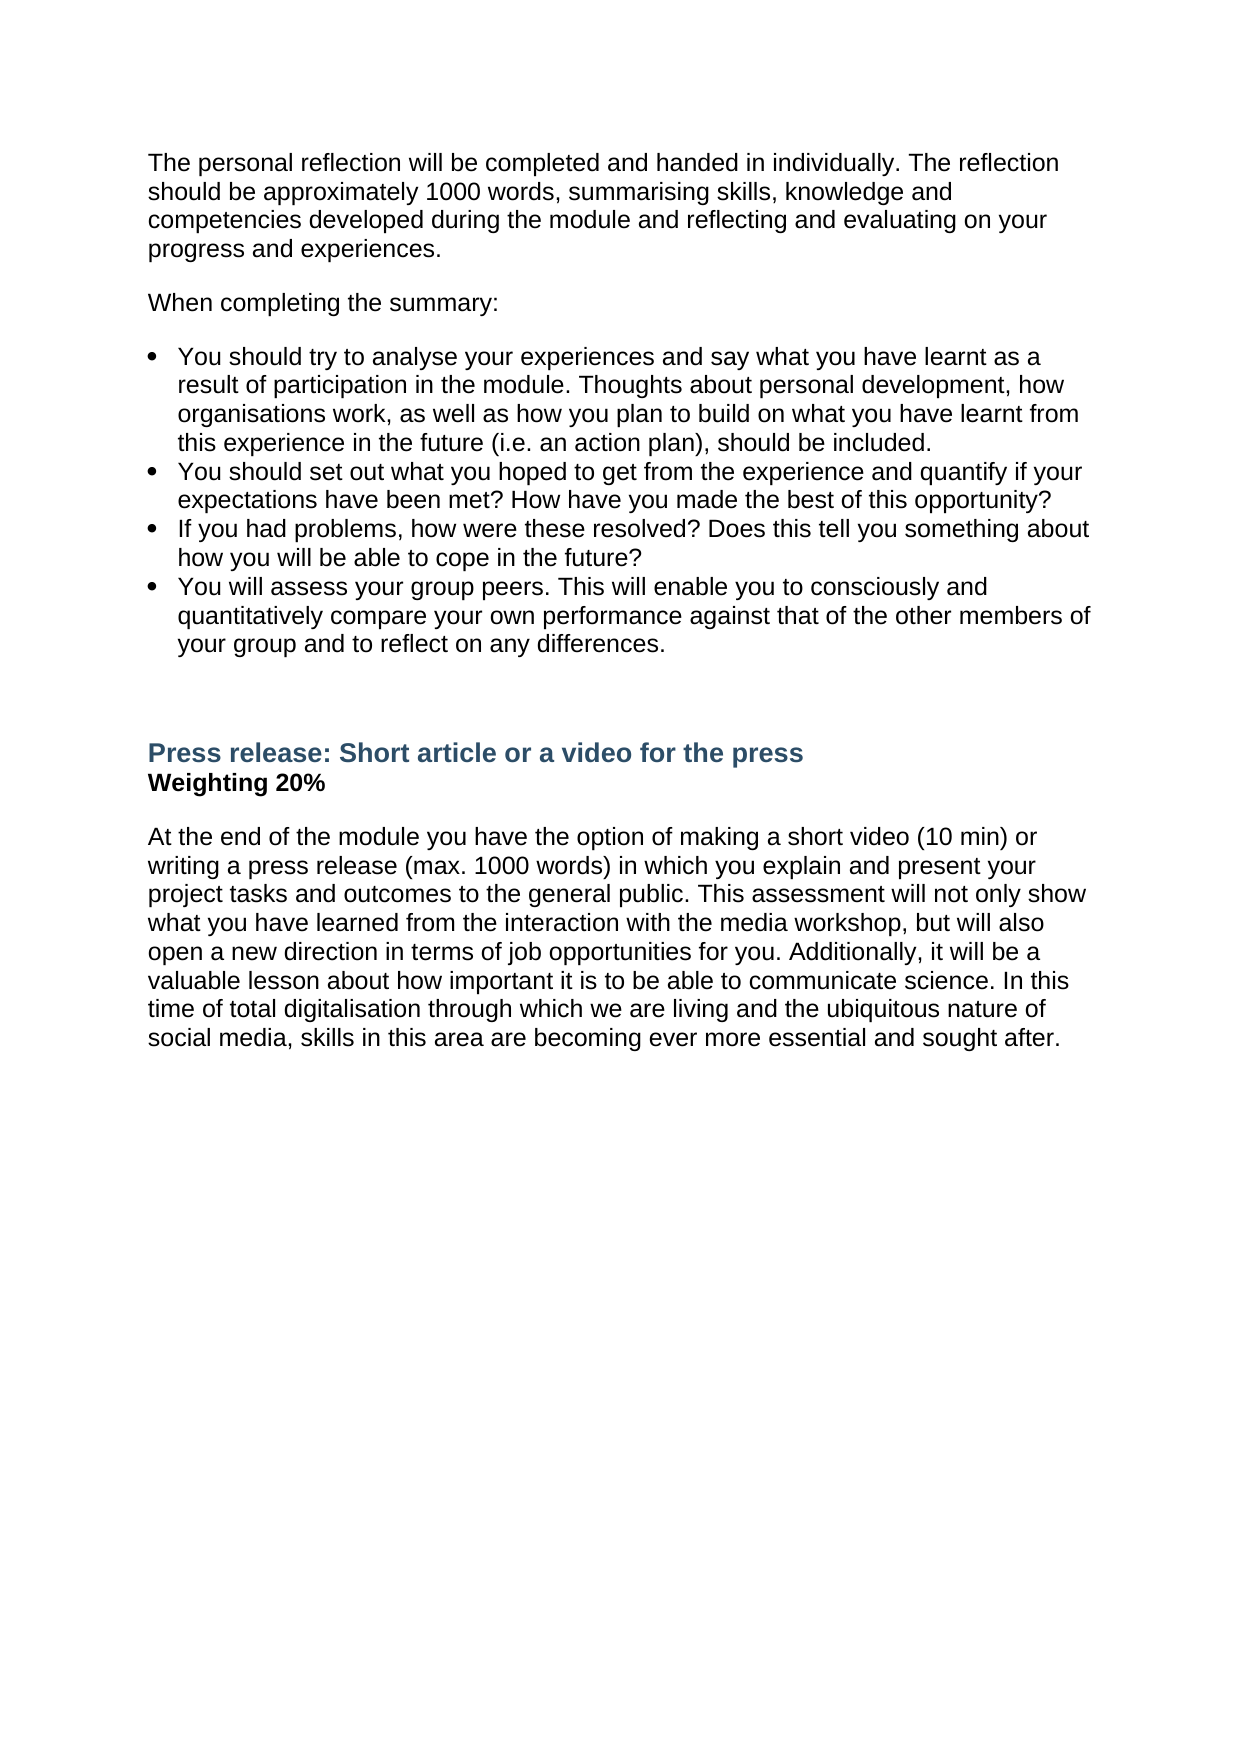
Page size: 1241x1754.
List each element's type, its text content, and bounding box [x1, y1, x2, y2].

text You should set out what you hoped to get from the experience and quantify if your expectations have been met? How have you made the best of this opportunity? [148, 457, 1092, 514]
text Weighting 20% [148, 768, 1092, 797]
subtitle Press release: Short article or a video for the press [148, 737, 1092, 768]
text When completing the summary: [148, 288, 1092, 316]
text The personal reflection will be completed and handed in individually. The reflection should be approximately 1000 words, summarising skills, knowledge and competencies developed during the module and reflecting and evaluating on your progress and experiences. [148, 148, 1092, 263]
text At the end of the module you have the option of making a short video (10 min) or writing a press release (max. 1000 words) in which you explain and present your project tasks and outcomes to the general public. This assessment will not only show what you have learned from the interaction with the media workshop, but will also open a new direction in terms of job opportunities for you. Additionally, it will be a valuable lesson about how important it is to be able to communicate science. In this time of total digitalisation through which we are living and the ubiquitous nature of social media, skills in this area are becoming ever more essential and sought after. [148, 822, 1092, 1052]
text You should try to analyse your experiences and say what you have learnt as a result of participation in the module. Thoughts about personal development, how organisations work, as well as how you plan to build on what you have learnt from this experience in the future (i.e. an action plan), should be included. [148, 341, 1092, 457]
text You will assess your group peers. This will enable you to consciously and quantitatively compare your own performance against that of the other members of your group and to reflect on any differences. [148, 572, 1092, 658]
text If you had problems, how were these resolved? Does this tell you something about how you will be able to cope in the future? [148, 514, 1092, 572]
